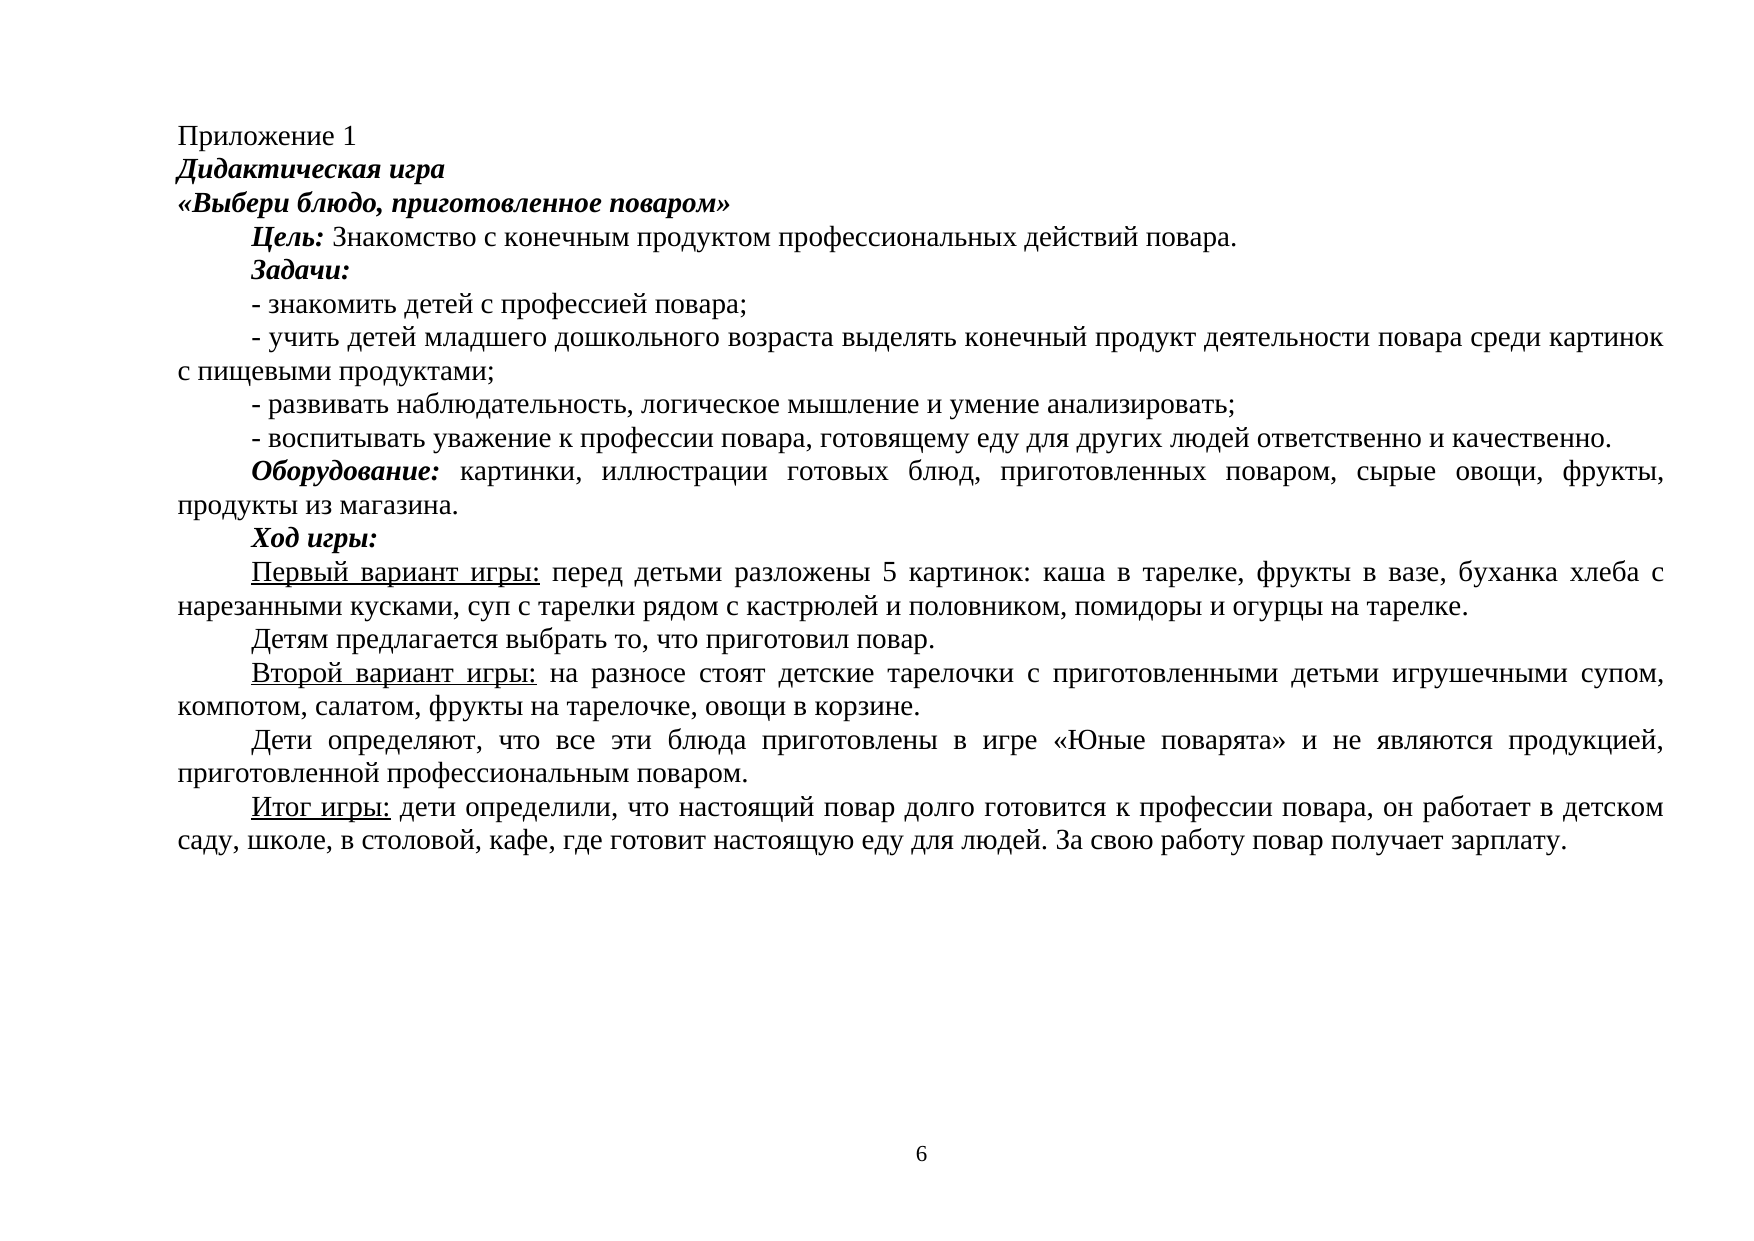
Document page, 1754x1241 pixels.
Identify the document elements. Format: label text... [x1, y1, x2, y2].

text Задачи: [177, 252, 1665, 286]
text Дидактическая игра [177, 152, 1665, 185]
text - развивать наблюдательность, логическое мышление и умение анализировать; [177, 386, 1665, 420]
text - учить детей младшего дошкольного возраста выделять конечный продукт деятельности повара среди картинок с пищевыми продуктами; [177, 319, 1665, 386]
text Оборудование: картинки, иллюстрации готовых блюд, приготовленных поваром, сырые овощи, фрукты, продукты из магазина. [177, 453, 1665, 521]
text Детям предлагается выбрать то, что приготовил повар. [177, 621, 1665, 655]
text Цель: Знакомство с конечным продуктом профессиональных действий повара. [177, 219, 1665, 252]
text Итог игры: дети определили, что настоящий повар долго готовится к профессии повара, он работает в детском саду, школе, в столовой, кафе, где готовит настоящую еду для людей. За свою работу повар получает зарплату. [177, 789, 1665, 856]
text Дети определяют, что все эти блюда приготовлены в игре «Юные поварята» и не являются продукцией, приготовленной профессиональным поваром. [177, 722, 1665, 789]
text Приложение 1 [177, 118, 1665, 152]
text Второй вариант игры: на разносе стоят детские тарелочки с приготовленными детьми игрушечными супом, компотом, салатом, фрукты на тарелочке, овощи в корзине. [177, 655, 1665, 722]
text - знакомить детей с профессией повара; [177, 286, 1665, 319]
text Ход игры: [177, 521, 1665, 554]
text «Выбери блюдо, приготовленное поваром» [177, 185, 1665, 219]
text Первый вариант игры: перед детьми разложены 5 картинок: каша в тарелке, фрукты в вазе, буханка хлеба с нарезанными кусками, суп с тарелки рядом с кастрюлей и половником, помидоры и огурцы на тарелке. [177, 554, 1665, 621]
text - воспитывать уважение к профессии повара, готовящему еду для других людей ответственно и качественно. [177, 420, 1665, 453]
